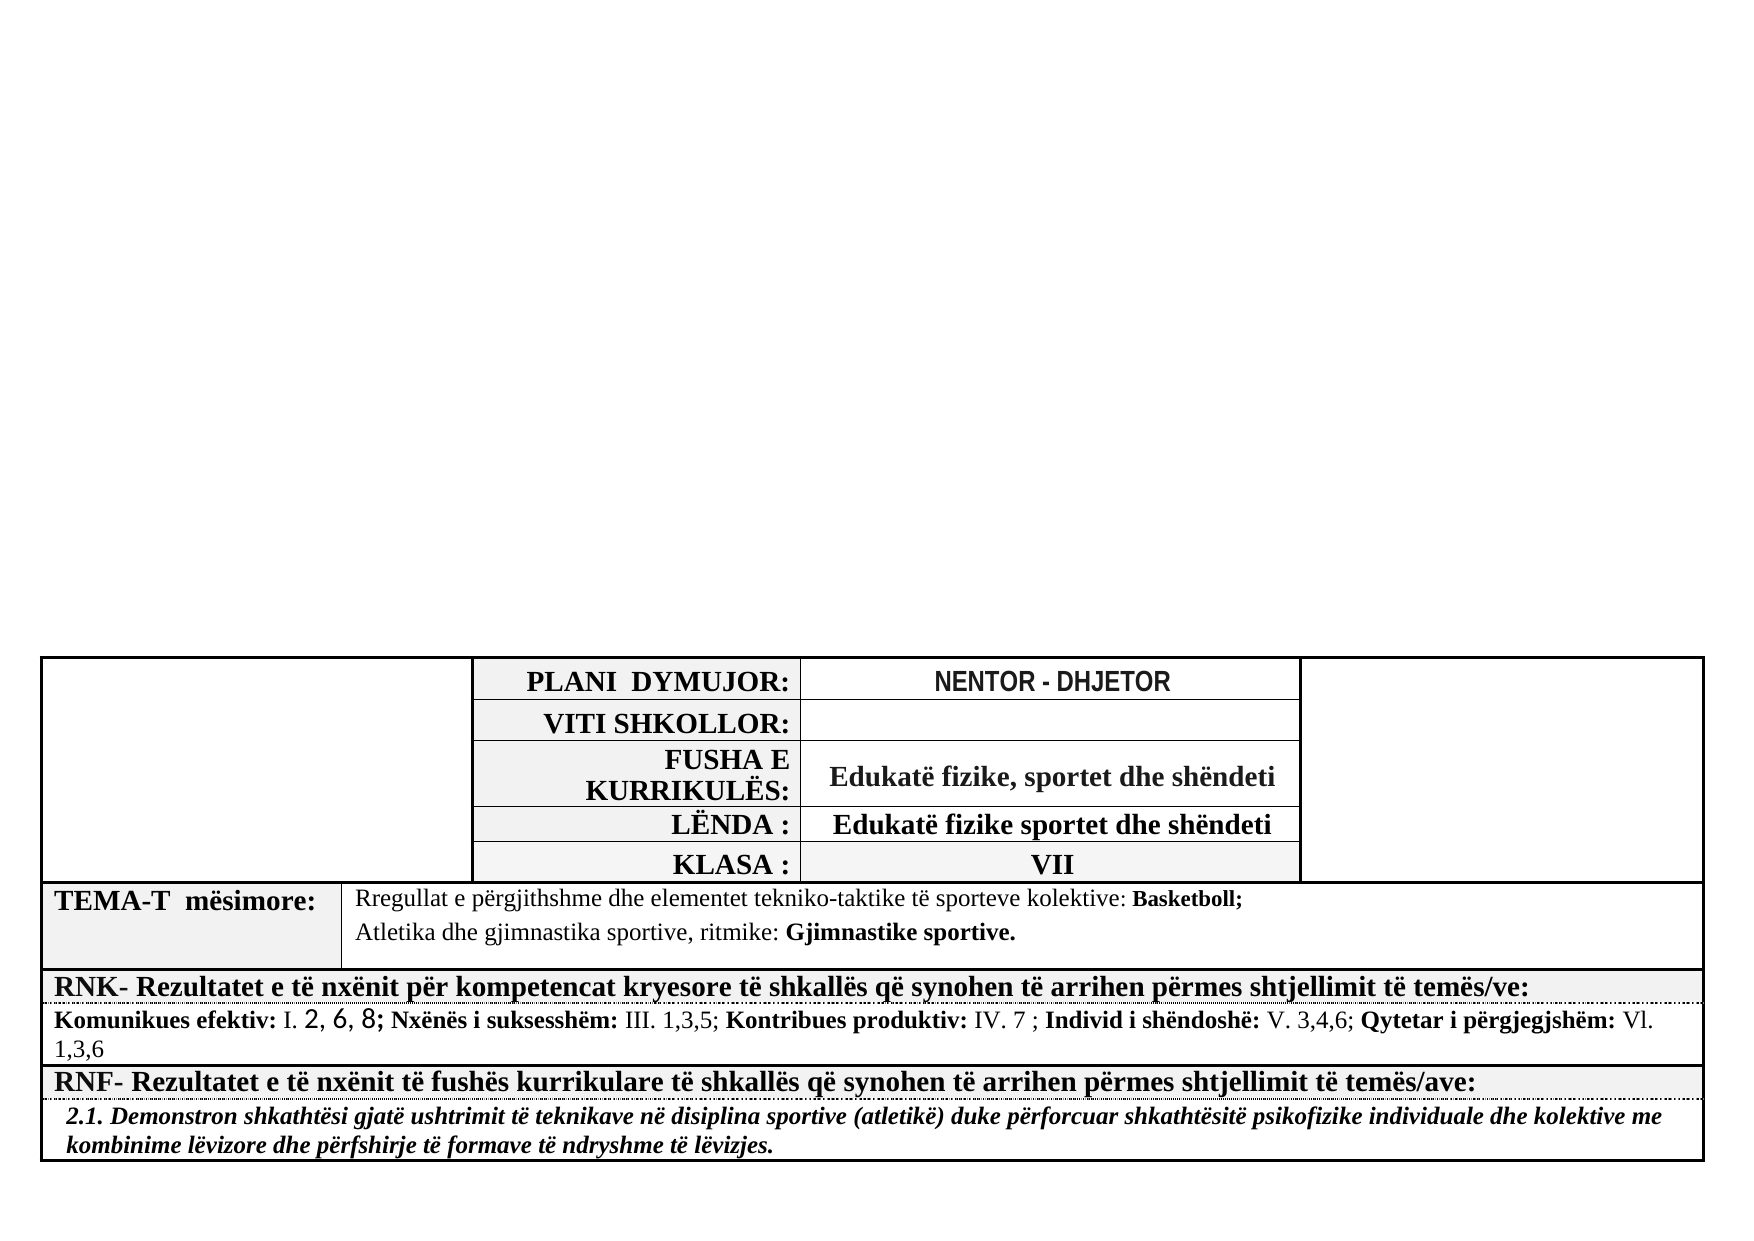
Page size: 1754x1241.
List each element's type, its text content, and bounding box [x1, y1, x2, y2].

table_cell Edukatë fizike, sportet dhe shëndeti [801, 741, 1299, 806]
table_cell VII [801, 842, 1299, 881]
table_cell Rregullat e përgjithshme dhe elementet tekniko-taktike të sporteve kolektive: Basketboll; Atletika dhe gjimnastika sportive, ritmike: Gjimnastike sportive. [342, 884, 1702, 968]
table_cell FUSHA E KURRIKULËS: [474, 741, 800, 806]
table_cell KLASA : [474, 842, 800, 881]
table_cell TEMA-T mësimore: [43, 884, 341, 968]
table_cell Komunikues efektiv: I. 2, 6, 8; Nxënës i suksesshëm: III. 1,3,5; Kontribues produktiv: IV. 7 ; Individ i shëndoshë: V. 3,4,6; Qytetar i përgjegjshëm: Vl. 1,3,6 [43, 1004, 1702, 1063]
table_cell VITI SHKOLLOR: [474, 700, 800, 740]
table_cell LËNDA : [474, 807, 800, 841]
table_header [43, 659, 471, 881]
table_cell Edukatë fizike sportet dhe shëndeti [801, 807, 1299, 841]
table_header [1302, 659, 1702, 881]
table_cell 2.1. Demonstron shkathtësi gjatë ushtrimit të teknikave në disiplina sportive (atletikë) duke përforcuar shkathtësitë psikofizike individuale dhe kolektive me kombinime lëvizore dhe përfshirje të formave të ndryshme të lëvizjes. [43, 1100, 1702, 1159]
table_header NENTOR - DHJETOR [801, 659, 1299, 699]
table_cell [801, 700, 1299, 740]
table_cell RNK- Rezultatet e të nxënit për kompetencat kryesore të shkallës që synohen të arrihen përmes shtjellimit të temës/ve: [43, 971, 1702, 1002]
table_header PLANI DYMUJOR: [474, 659, 800, 699]
table_cell RNF- Rezultatet e të nxënit të fushës kurrikulare të shkallës që synohen të arrihen përmes shtjellimit të temës/ave: [43, 1067, 1702, 1098]
